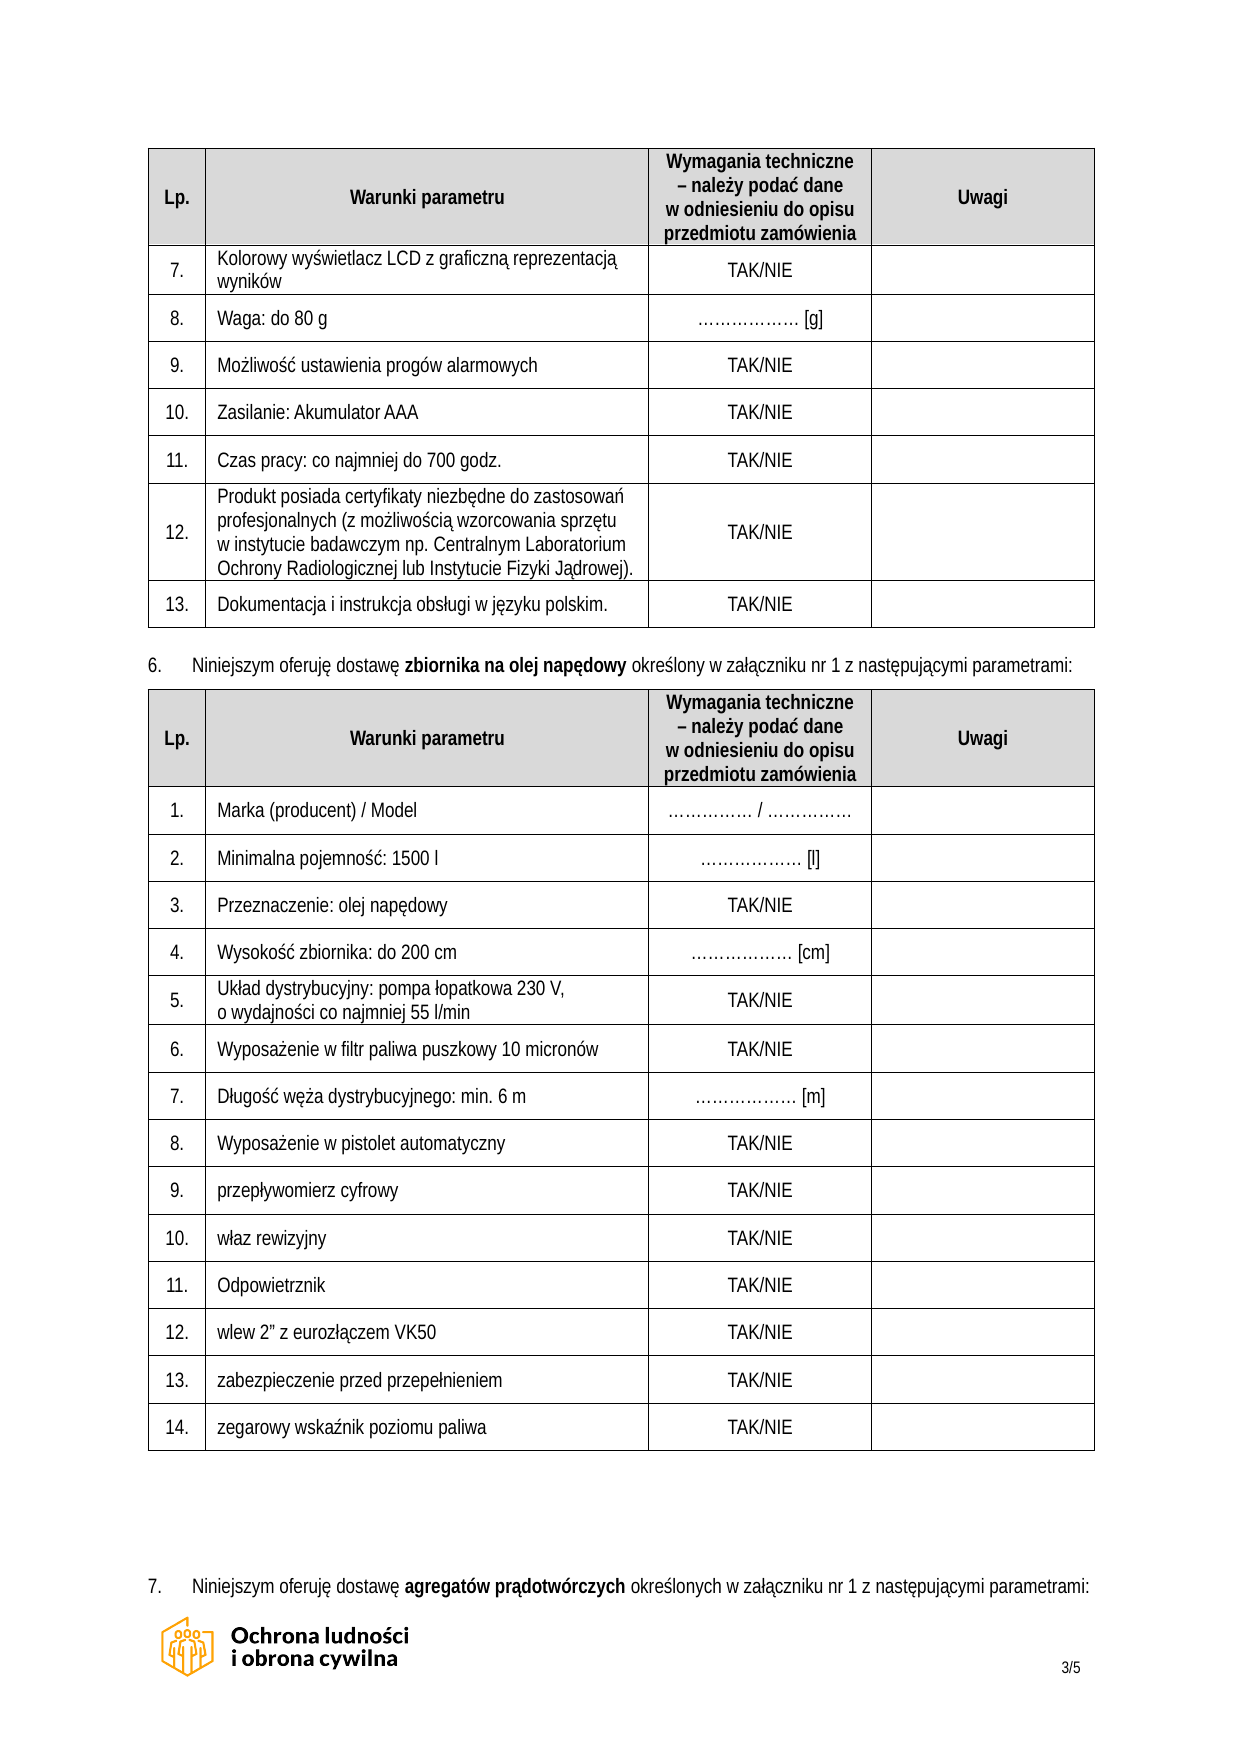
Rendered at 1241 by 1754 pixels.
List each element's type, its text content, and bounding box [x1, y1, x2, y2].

table_cell TAK/NIE [649, 1167, 871, 1213]
table_cell 7. [149, 246, 205, 293]
table_cell TAK/NIE [649, 1309, 871, 1355]
table_cell wlew 2” z eurozłączem VK50 [206, 1309, 648, 1355]
table_cell TAK/NIE [649, 1356, 871, 1403]
table_cell [872, 1356, 1094, 1403]
table_cell TAK/NIE [649, 976, 871, 1024]
table_cell Wyposażenie w filtr paliwa puszkowy 10 micronów [206, 1025, 648, 1072]
list Niniejszym oferuję dostawę zbiornika na olej napędowy określony w załączniku nr 1 z następującymi parametrami: [148, 653, 1093, 677]
table_cell 12. [149, 1309, 205, 1355]
table_cell 2. [149, 835, 205, 881]
table_cell Marka (producent) / Model [206, 787, 648, 833]
table_cell [872, 1404, 1094, 1450]
table_cell TAK/NIE [649, 1025, 871, 1072]
table_cell ……………… [l] [649, 835, 871, 881]
table_cell [872, 389, 1094, 435]
table_cell 5. [149, 976, 205, 1024]
table_cell [872, 882, 1094, 928]
table_cell 10. [149, 1215, 205, 1261]
table_cell Kolorowy wyświetlacz LCD z graficzną reprezentacją wyników [206, 246, 648, 293]
table_cell TAK/NIE [649, 436, 871, 483]
table_cell właz rewizyjny [206, 1215, 648, 1261]
table_cell TAK/NIE [649, 389, 871, 435]
table_cell [872, 342, 1094, 388]
table_header Warunki parametru [206, 149, 648, 244]
table_cell TAK/NIE [649, 246, 871, 293]
table_cell 14. [149, 1404, 205, 1450]
table_cell [872, 436, 1094, 483]
table_cell 3. [149, 882, 205, 928]
table_cell zabezpieczenie przed przepełnieniem [206, 1356, 648, 1403]
table_cell TAK/NIE [649, 581, 871, 627]
table_header Uwagi [872, 690, 1094, 786]
table_cell [872, 1215, 1094, 1261]
table_header Wymagania techniczne – należy podać dane w odniesieniu do opisu przedmiotu zamówienia [649, 690, 871, 786]
table_cell [872, 581, 1094, 627]
table_cell przepływomierz cyfrowy [206, 1167, 648, 1213]
table_header Warunki parametru [206, 690, 648, 786]
table_cell [872, 1120, 1094, 1166]
table_cell Układ dystrybucyjny: pompa łopatkowa 230 V, o wydajności co najmniej 55 l/min [206, 976, 648, 1024]
table_cell TAK/NIE [649, 342, 871, 388]
table_cell [872, 246, 1094, 293]
table_cell Długość węża dystrybucyjnego: min. 6 m [206, 1073, 648, 1119]
table_cell TAK/NIE [649, 1120, 871, 1166]
table_cell zegarowy wskaźnik poziomu paliwa [206, 1404, 648, 1450]
table_cell TAK/NIE [649, 1262, 871, 1308]
table_cell [872, 1167, 1094, 1213]
table_cell 9. [149, 1167, 205, 1213]
table_cell 8. [149, 295, 205, 341]
table_cell 8. [149, 1120, 205, 1166]
table_cell 10. [149, 389, 205, 435]
table_cell [872, 976, 1094, 1024]
table_cell Odpowietrznik [206, 1262, 648, 1308]
table_cell [872, 1025, 1094, 1072]
table_cell ……………… [m] [649, 1073, 871, 1119]
table_cell 11. [149, 1262, 205, 1308]
table_cell [872, 1262, 1094, 1308]
table_cell Dokumentacja i instrukcja obsługi w języku polskim. [206, 581, 648, 627]
table_cell 9. [149, 342, 205, 388]
table_cell Produkt posiada certyfikaty niezbędne do zastosowań profesjonalnych (z możliwością wzorcowania sprzętu w instytucie badawczym np. Centralnym Laboratorium Ochrony Radiologicznej lub Instytucie Fizyki Jądrowej). [206, 484, 648, 579]
table_cell Minimalna pojemność: 1500 l [206, 835, 648, 881]
table_cell TAK/NIE [649, 484, 871, 579]
picture [158, 1615, 410, 1678]
table_header Lp. [149, 149, 205, 244]
table_cell 4. [149, 929, 205, 975]
table_header Uwagi [872, 149, 1094, 244]
table_cell [872, 484, 1094, 579]
table_cell 1. [149, 787, 205, 833]
table_cell Wyposażenie w pistolet automatyczny [206, 1120, 648, 1166]
table_cell TAK/NIE [649, 1215, 871, 1261]
table_cell 6. [149, 1025, 205, 1072]
table_cell Zasilanie: Akumulator AAA [206, 389, 648, 435]
table_cell 13. [149, 581, 205, 627]
table_header Wymagania techniczne – należy podać dane w odniesieniu do opisu przedmiotu zamówienia [649, 149, 871, 244]
table_cell [872, 835, 1094, 881]
table_cell Waga: do 80 g [206, 295, 648, 341]
table_cell 7. [149, 1073, 205, 1119]
table_cell [872, 929, 1094, 975]
table_cell Czas pracy: co najmniej do 700 godz. [206, 436, 648, 483]
table_cell TAK/NIE [649, 1404, 871, 1450]
table_cell TAK/NIE [649, 882, 871, 928]
table_cell [872, 1073, 1094, 1119]
table_cell [872, 1309, 1094, 1355]
table_cell 13. [149, 1356, 205, 1403]
table_cell 12. [149, 484, 205, 579]
table_cell 11. [149, 436, 205, 483]
table_cell Możliwość ustawienia progów alarmowych [206, 342, 648, 388]
table_cell [872, 787, 1094, 833]
table_cell …………… / …………… [649, 787, 871, 833]
table_cell Przeznaczenie: olej napędowy [206, 882, 648, 928]
table_header Lp. [149, 690, 205, 786]
table_cell [872, 295, 1094, 341]
list Niniejszym oferuję dostawę agregatów prądotwórczych określonych w załączniku nr 1 z następującymi parametrami: [148, 1574, 1093, 1598]
table_cell ……………… [g] [649, 295, 871, 341]
table_cell ……………… [cm] [649, 929, 871, 975]
table_cell Wysokość zbiornika: do 200 cm [206, 929, 648, 975]
